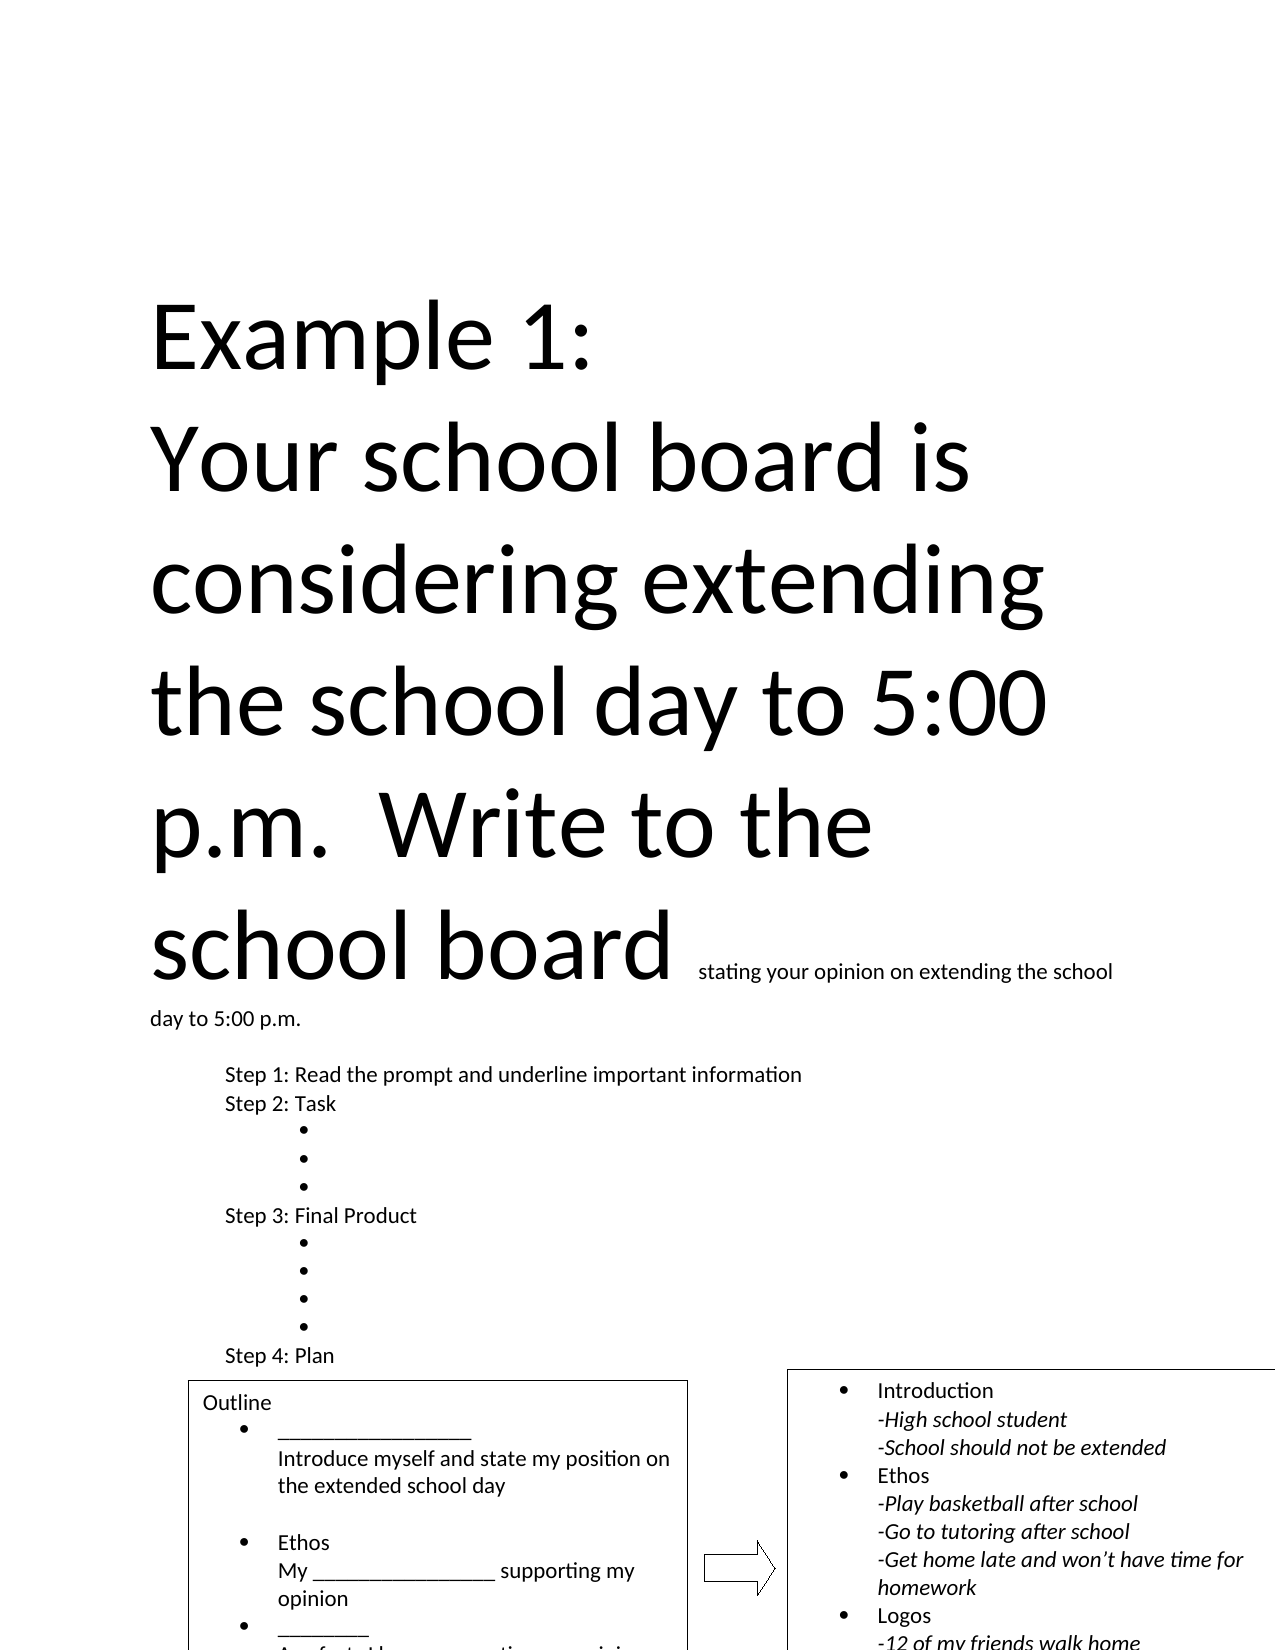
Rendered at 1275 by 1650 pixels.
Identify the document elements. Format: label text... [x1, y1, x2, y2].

text Step 4: Plan [225, 1341, 1125, 1369]
text Your school board is considering extending the school day to 5:00 p.m. Write to the school board stating your opinion on extending the school day to 5:00 p.m. [150, 394, 1125, 1033]
text Step 3: Final Product [225, 1201, 1125, 1229]
text Example 1: [150, 272, 1125, 394]
text Step 2: Task [150, 1089, 1125, 1117]
text Step 1: Read the prompt and underline important information [150, 1061, 1125, 1089]
